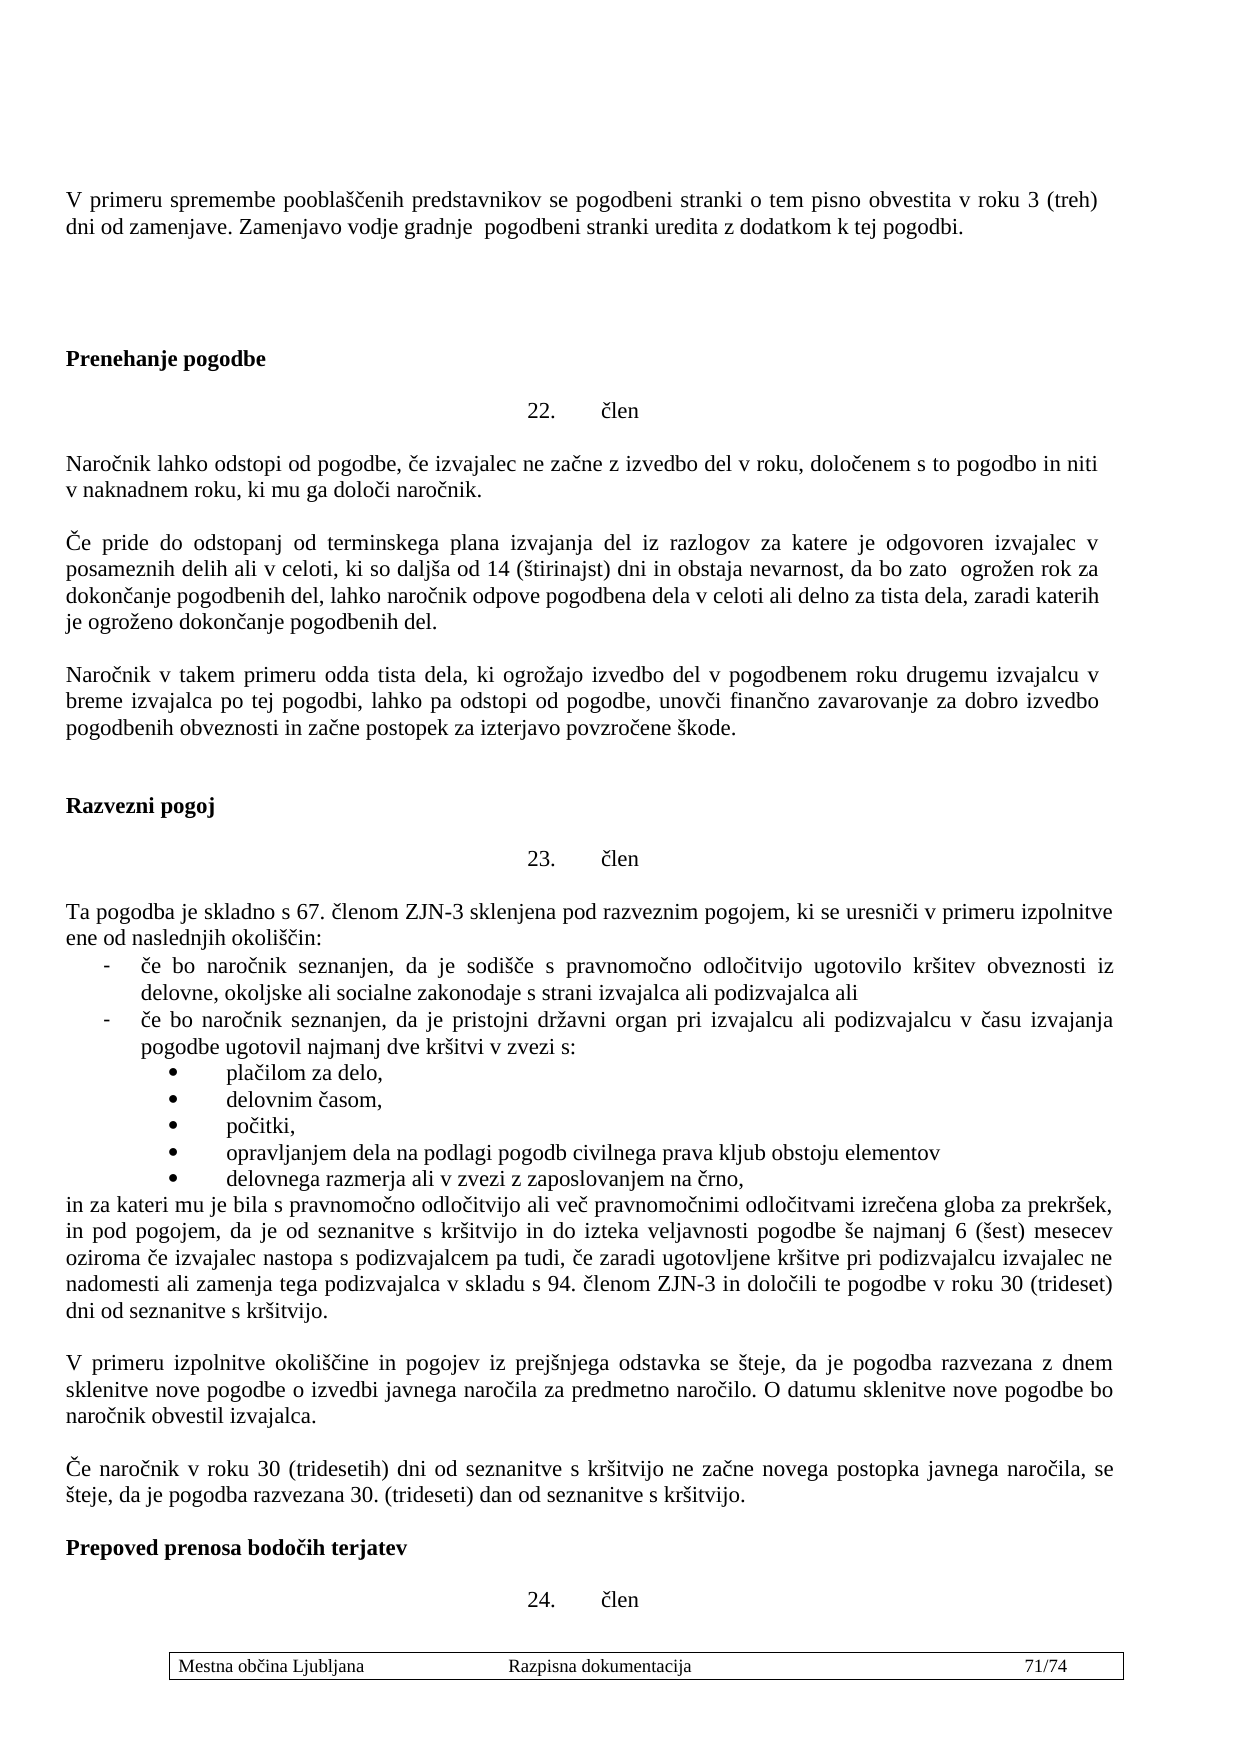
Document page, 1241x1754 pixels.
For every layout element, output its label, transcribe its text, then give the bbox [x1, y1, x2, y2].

text Prenehanje pogodbe [66, 344, 1101, 371]
list V primeru izpolnitve okoliščine in pogojev iz prejšnjega odstavka se šteje, da je pogodba razvezana z dnem sklenitve nove pogodbe o izvedbi javnega naročila za predmetno naročilo. O datumu sklenitve nove pogodbe bo naročnik obvestil izvajalca. [66, 1349, 1115, 1428]
text Naročnik lahko odstopi od pogodbe, če izvajalec ne začne z izvedbo del v roku, določenem s to pogodbo in niti v naknadnem roku, ki mu ga določi naročnik. [66, 450, 1101, 503]
list plačilom za delo, [169, 1059, 1115, 1086]
list Naročnik v takem primeru odda tista dela, ki ogrožajo izvedbo del v pogodbenem roku drugemu izvajalcu v breme izvajalca po tej pogodbi, lahko pa odstopi od pogodbe, unovči finančno zavarovanje za dobro izvedbo pogodbenih obveznosti in začne postopek za izterjavo povzročene škode. [66, 661, 1101, 740]
text Če naročnik v roku 30 (tridesetih) dni od seznanitve s kršitvijo ne začne novega postopka javnega naročila, se šteje, da je pogodba razvezana 30. (trideseti) dan od seznanitve s kršitvijo. [66, 1455, 1115, 1507]
list in za kateri mu je bila s pravnomočno odločitvijo ali več pravnomočnimi odločitvami izrečena globa za prekršek, in pod pogojem, da je od seznanitve s kršitvijo in do izteka veljavnosti pogodbe še najmanj 6 (šest) mesecev oziroma če izvajalec nastopa s podizvajalcem pa tudi, če zaradi ugotovljene kršitve pri podizvajalcu izvajalec ne nadomesti ali zamenja tega podizvajalca v skladu s 94. členom ZJN-3 in določili te pogodbe v roku 30 (trideset) dni od seznanitve s kršitvijo. [66, 1191, 1115, 1323]
text Če pride do odstopanj od terminskega plana izvajanja del iz razlogov za katere je odgovoren izvajalec v posameznih delih ali v celoti, ki so daljša od 14 (štirinajst) dni in obstaja nevarnost, da bo zato ogrožen rok za dokončanje pogodbenih del, lahko naročnik odpove pogodbena dela v celoti ali delno za tista dela, zaradi katerih je ogroženo dokončanje pogodbenih del. [66, 529, 1101, 634]
list člen [66, 845, 1101, 872]
list člen [66, 397, 1101, 424]
list če bo naročnik seznanjen, da je pristojni državni organ pri izvajalcu ali podizvajalcu v času izvajanja pogodbe ugotovil najmanj dve kršitvi v zvezi s: [103, 1005, 1115, 1059]
text Prepoved prenosa bodočih terjatev [66, 1534, 1101, 1560]
list opravljanjem dela na podlagi pogodb civilnega prava kljub obstoju elementov [169, 1138, 1115, 1165]
list če bo naročnik seznanjen, da je sodišče s pravnomočno odločitvijo ugotovilo kršitev obveznosti iz delovne, okoljske ali socialne zakonodaje s strani izvajalca ali podizvajalca ali [103, 951, 1115, 1005]
list delovnim časom, [169, 1086, 1115, 1112]
text V primeru spremembe pooblaščenih predstavnikov se pogodbeni stranki o tem pisno obvestita v roku 3 (treh) dni od zamenjave. Zamenjavo vodje gradnje pogodbeni stranki uredita z dodatkom k tej pogodbi. [66, 186, 1101, 239]
list počitki, [169, 1112, 1115, 1138]
list Ta pogodba je skladno s 67. členom ZJN-3 sklenjena pod razveznim pogojem, ki se uresniči v primeru izpolnitve ene od naslednjih okoliščin: [66, 898, 1115, 951]
list delovnega razmerja ali v zvezi z zaposlovanjem na črno, [169, 1165, 1115, 1191]
list člen [66, 1587, 1101, 1613]
list Razvezni pogoj [66, 793, 1101, 819]
